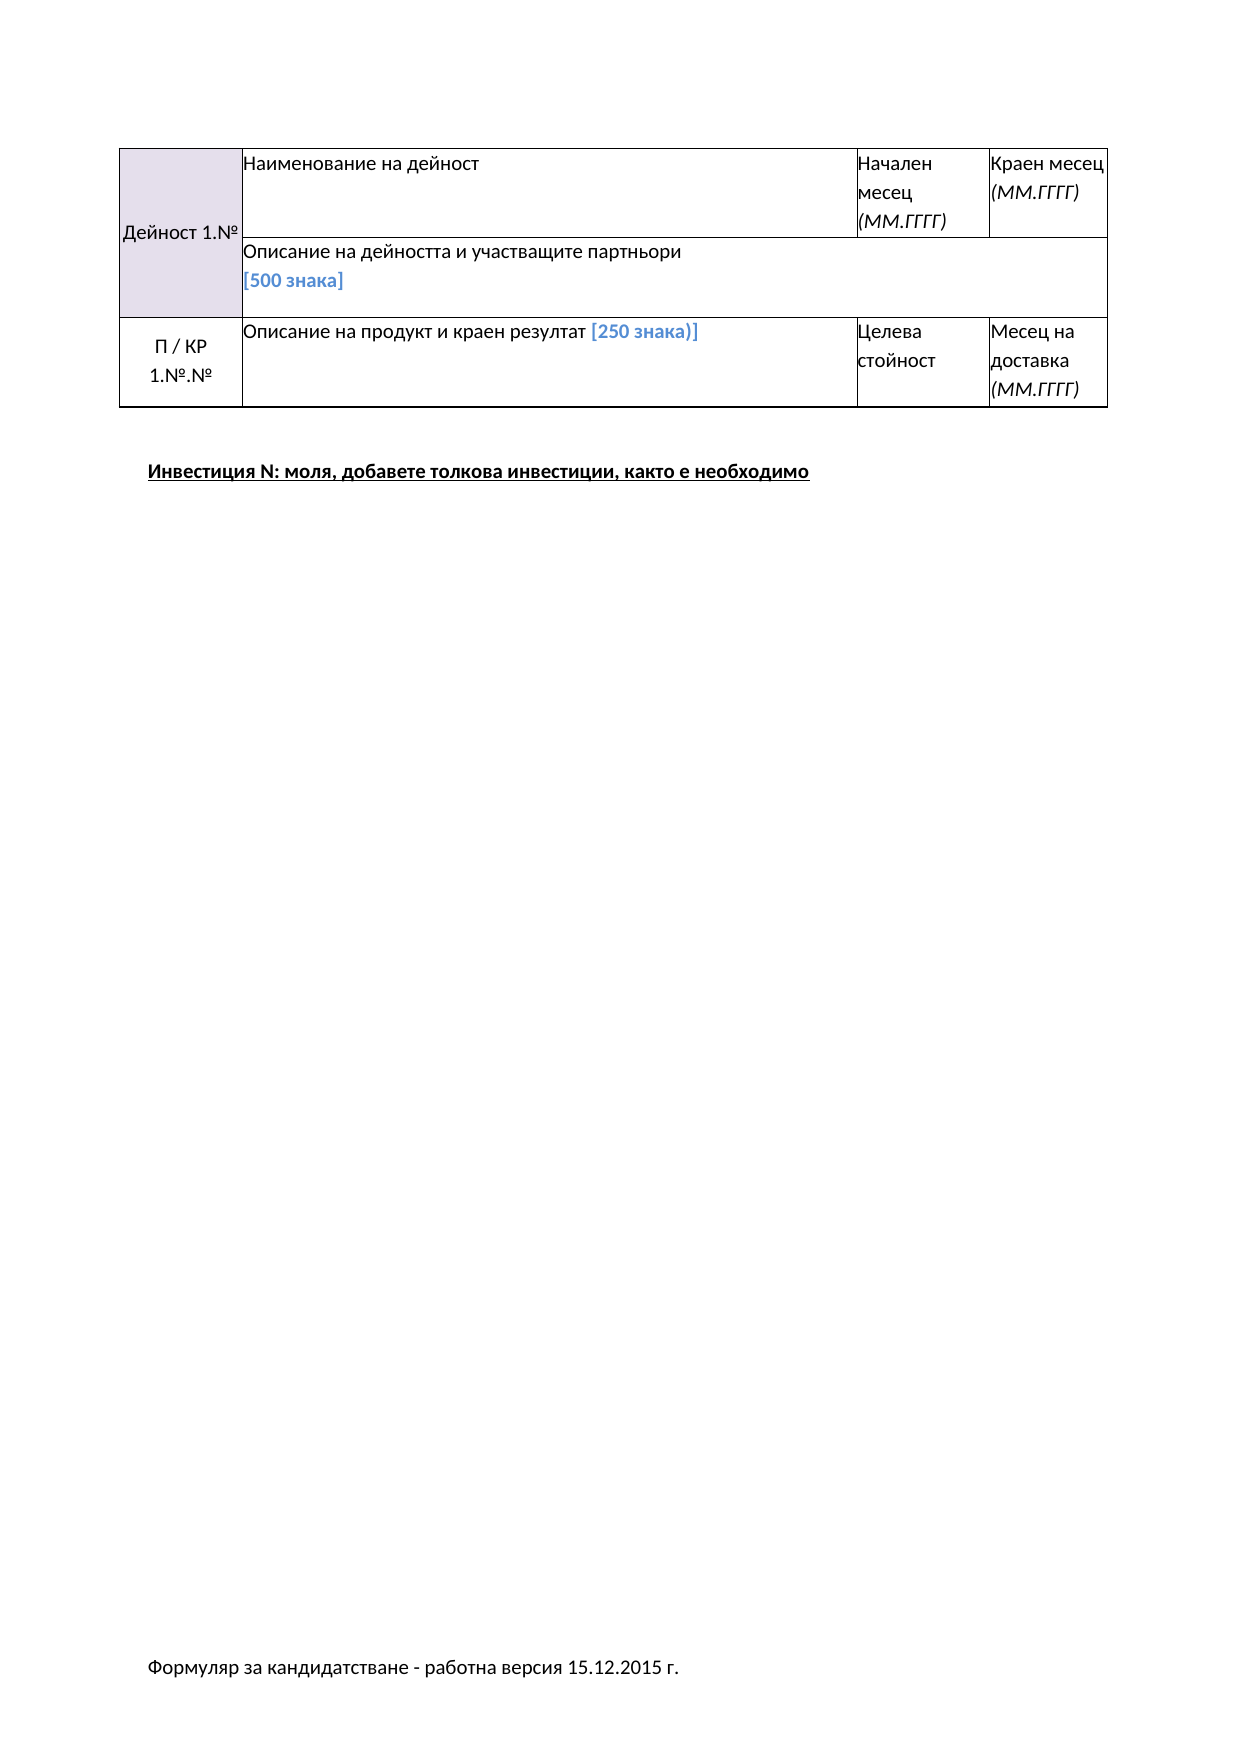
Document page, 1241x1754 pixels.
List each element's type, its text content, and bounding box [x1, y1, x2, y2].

table_cell Целева стойност [858, 318, 989, 406]
table_cell Краен месец (ММ.ГГГГ) [990, 149, 1107, 237]
table_cell Описание на продукт и краен резултат [250 знака)] [243, 318, 857, 406]
table_cell Наименование на дейност [243, 149, 857, 237]
table_cell Начален месец (ММ.ГГГГ) [858, 149, 989, 237]
table_cell Месец на доставка (ММ.ГГГГ) [990, 318, 1107, 406]
text Инвестиция N: моля, добавете толкова инвестиции, както е необходимо [148, 458, 1093, 483]
table_cell П / КР 1.№.№ [120, 318, 242, 406]
table_cell Дейност 1.№ [120, 149, 242, 317]
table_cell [243, 238, 1107, 317]
